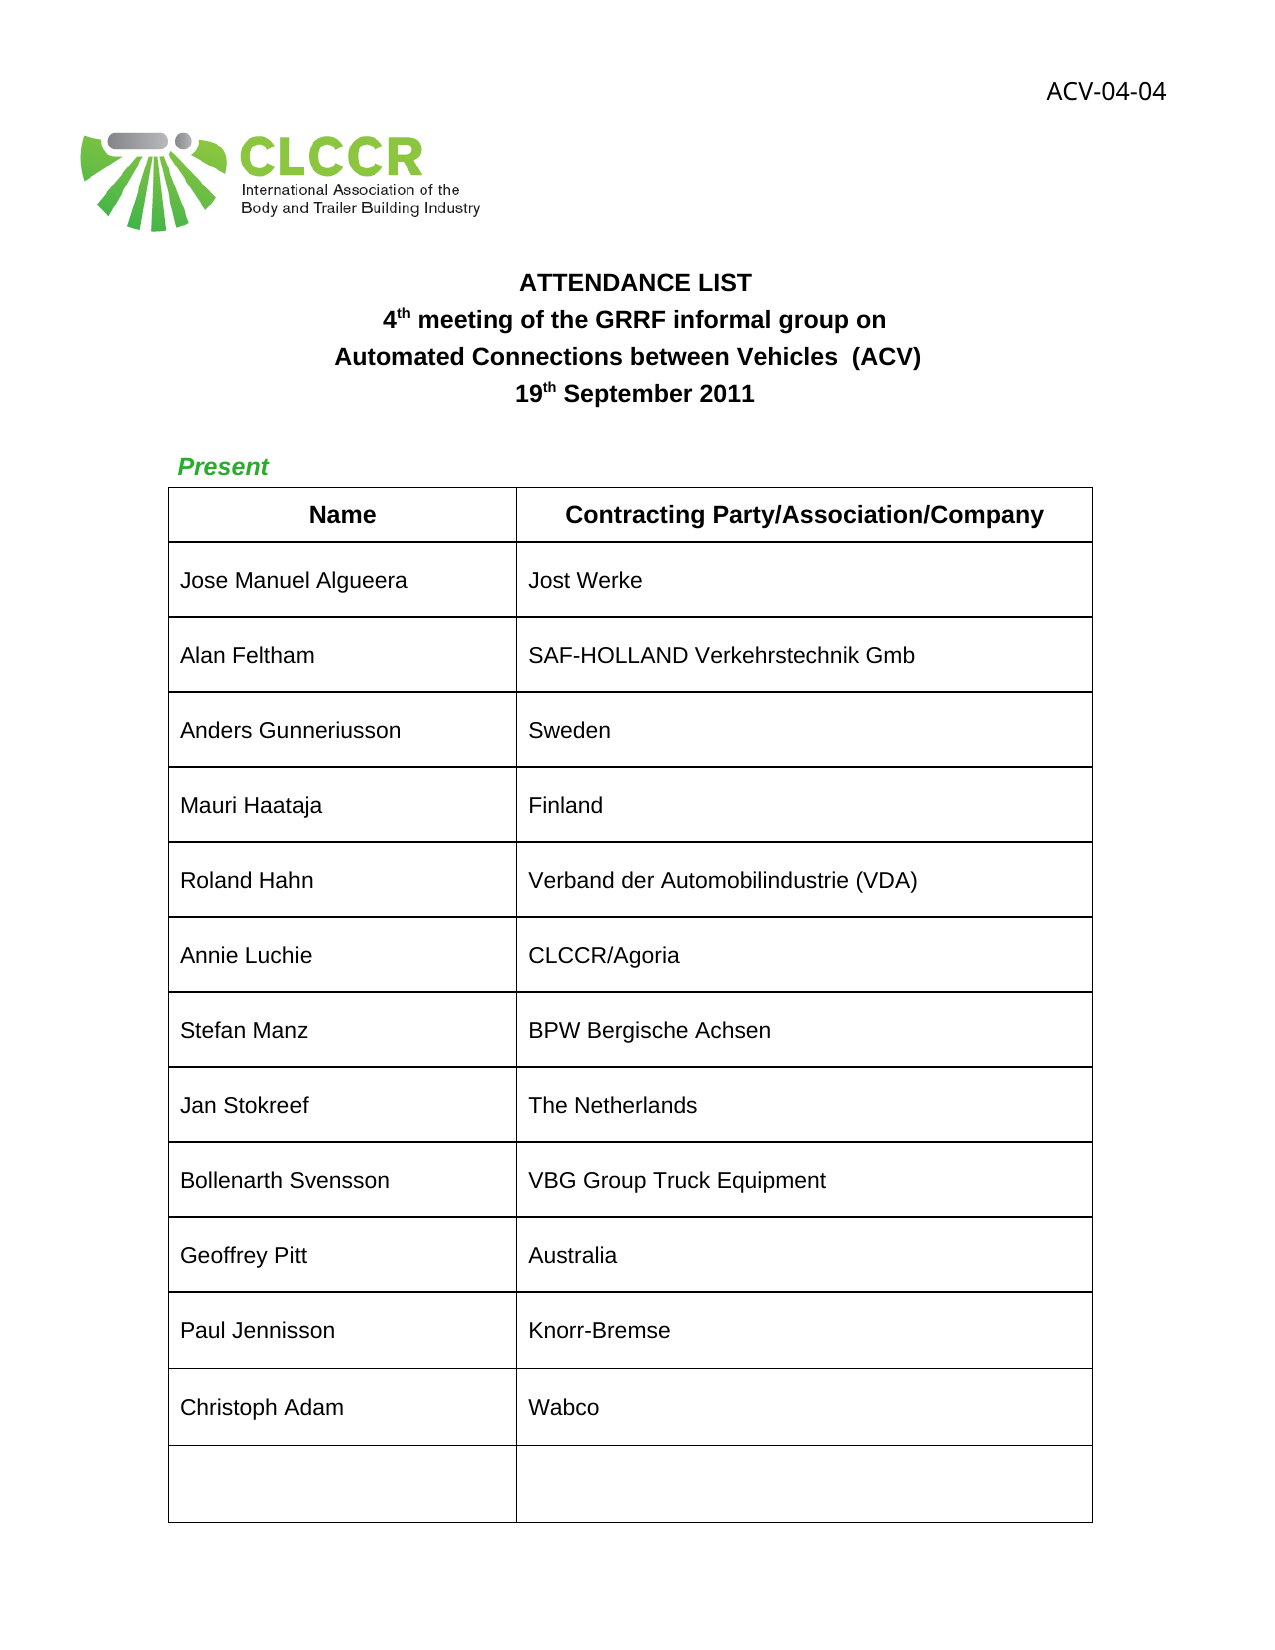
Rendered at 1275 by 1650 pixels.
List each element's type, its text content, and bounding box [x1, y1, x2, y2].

table_cell BPW Bergische Achsen [517, 993, 1092, 1066]
table_cell Verband der Automobilindustrie (VDA) [517, 843, 1092, 916]
table_cell Bollenarth Svensson [169, 1143, 516, 1216]
table_cell Jose Manuel Algueera [169, 543, 516, 616]
table_cell Wabco [517, 1369, 1092, 1445]
table_cell Geoffrey Pitt [169, 1218, 516, 1291]
table_cell Paul Jennisson [169, 1293, 516, 1368]
table_cell Sweden [517, 693, 1092, 766]
text Present [177, 452, 1196, 480]
table_cell Christoph Adam [169, 1369, 516, 1445]
table_cell CLCCR/Agoria [517, 918, 1092, 991]
text 19th September 2011 [74, 379, 1196, 407]
table_cell [169, 1446, 516, 1522]
text Automated Connections between Vehicles (ACV) [74, 342, 1196, 370]
table_cell Stefan Manz [169, 993, 516, 1066]
table_header Name [169, 488, 516, 541]
text ATTENDANCE LIST [74, 267, 1196, 296]
table_cell Knorr-Bremse [517, 1293, 1092, 1368]
text 4th meeting of the GRRF informal group on [74, 304, 1196, 333]
table_cell Jan Stokreef [169, 1068, 516, 1141]
table_cell Anders Gunneriusson [169, 693, 516, 766]
table_cell Australia [517, 1218, 1092, 1291]
table_cell [517, 1446, 1092, 1522]
table_cell Alan Feltham [169, 618, 516, 691]
table_cell Roland Hahn [169, 843, 516, 916]
table_cell VBG Group Truck Equipment [517, 1143, 1092, 1216]
table_cell Jost Werke [517, 543, 1092, 616]
table_cell Annie Luchie [169, 918, 516, 991]
table_cell SAF-HOLLAND Verkehrstechnik Gmb [517, 618, 1092, 691]
table_cell Finland [517, 768, 1092, 841]
table_cell Mauri Haataja [169, 768, 516, 841]
table_cell The Netherlands [517, 1068, 1092, 1141]
table_header Contracting Party/Association/Company [517, 488, 1092, 541]
